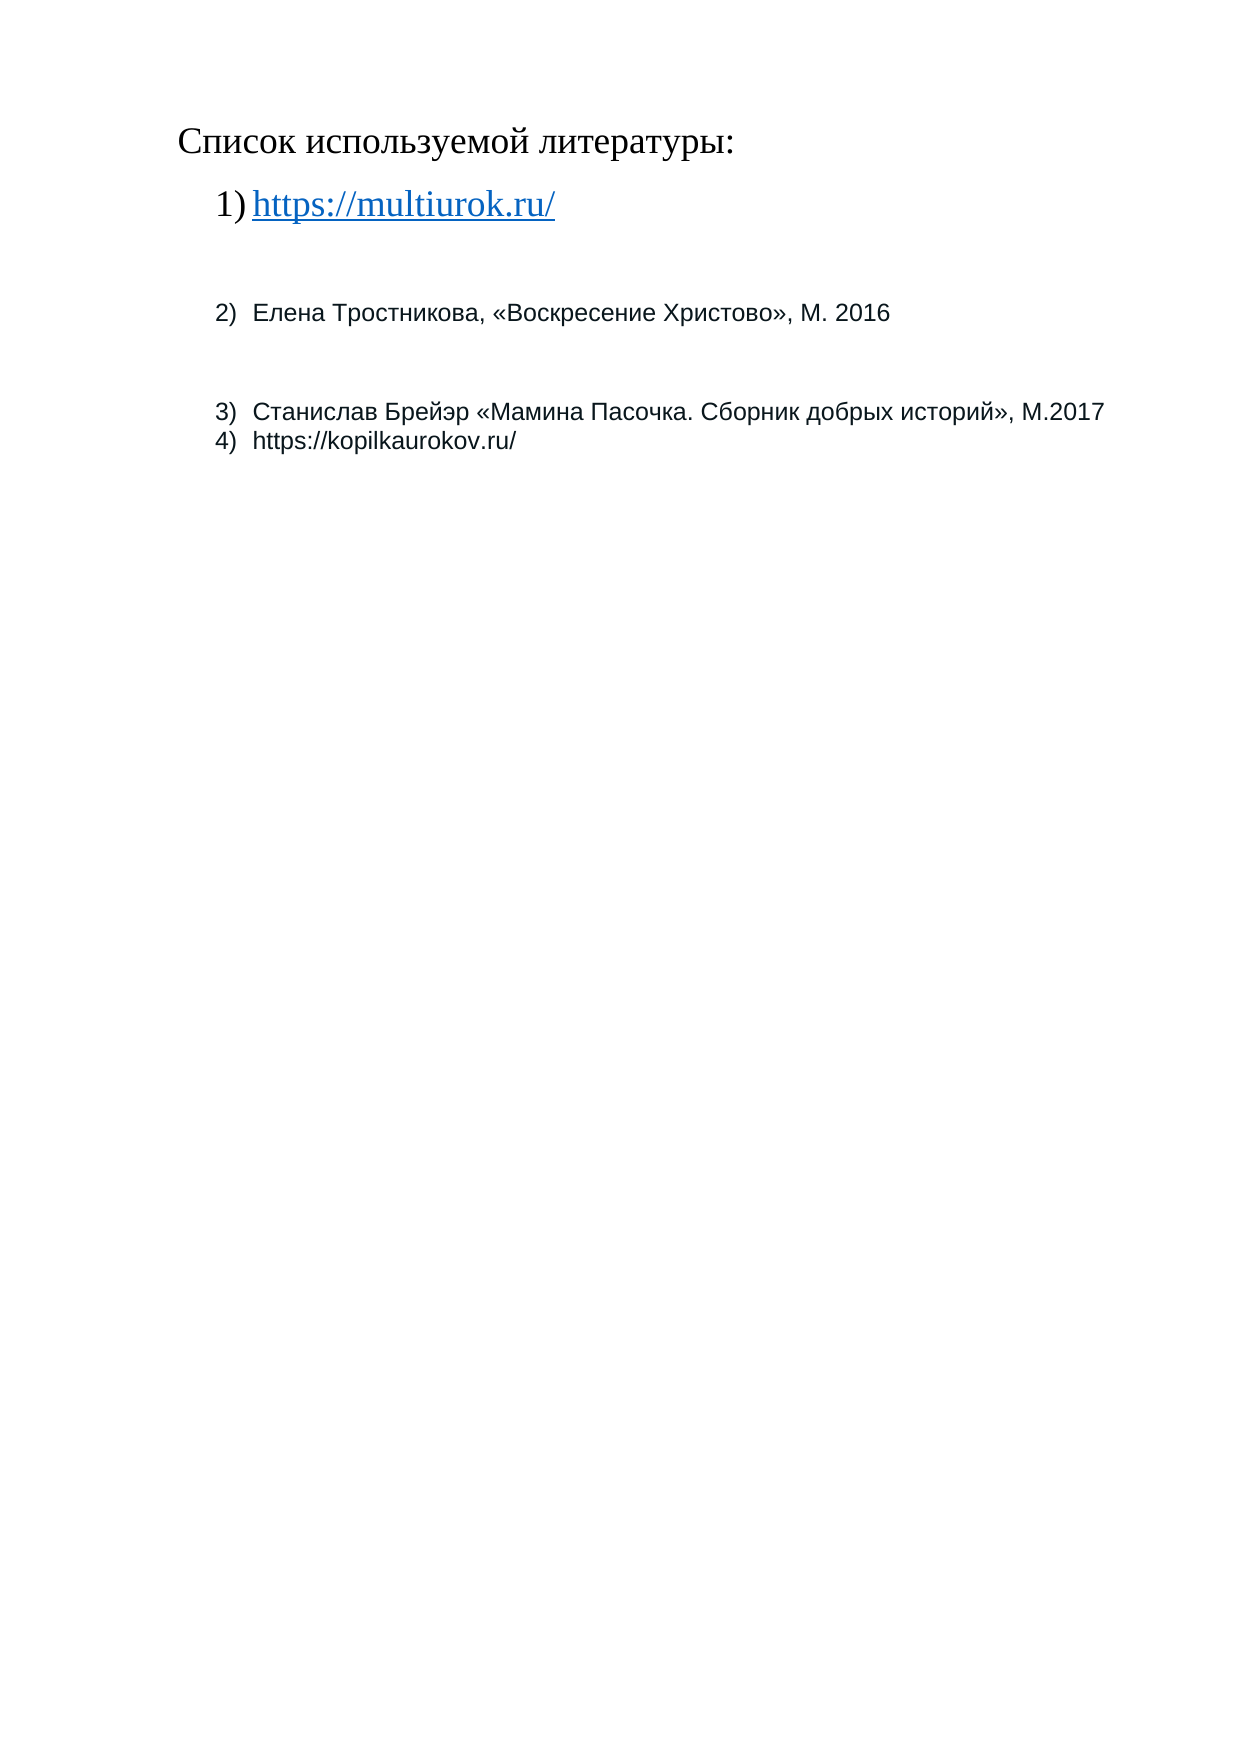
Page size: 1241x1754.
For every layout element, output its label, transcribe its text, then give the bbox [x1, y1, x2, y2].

text Список используемой литературы: [177, 118, 1152, 161]
subtitle https://kopilkaurokov.ru/ [215, 426, 1152, 455]
subtitle Станислав Брейэр «Мамина Пасочка. Сборник добрых историй», М.2017 [215, 397, 1152, 426]
list https://multiurok.ru/ [215, 181, 1152, 224]
list Елена Тростникова, «Воскресение Христово», М. 2016 [215, 298, 1152, 327]
